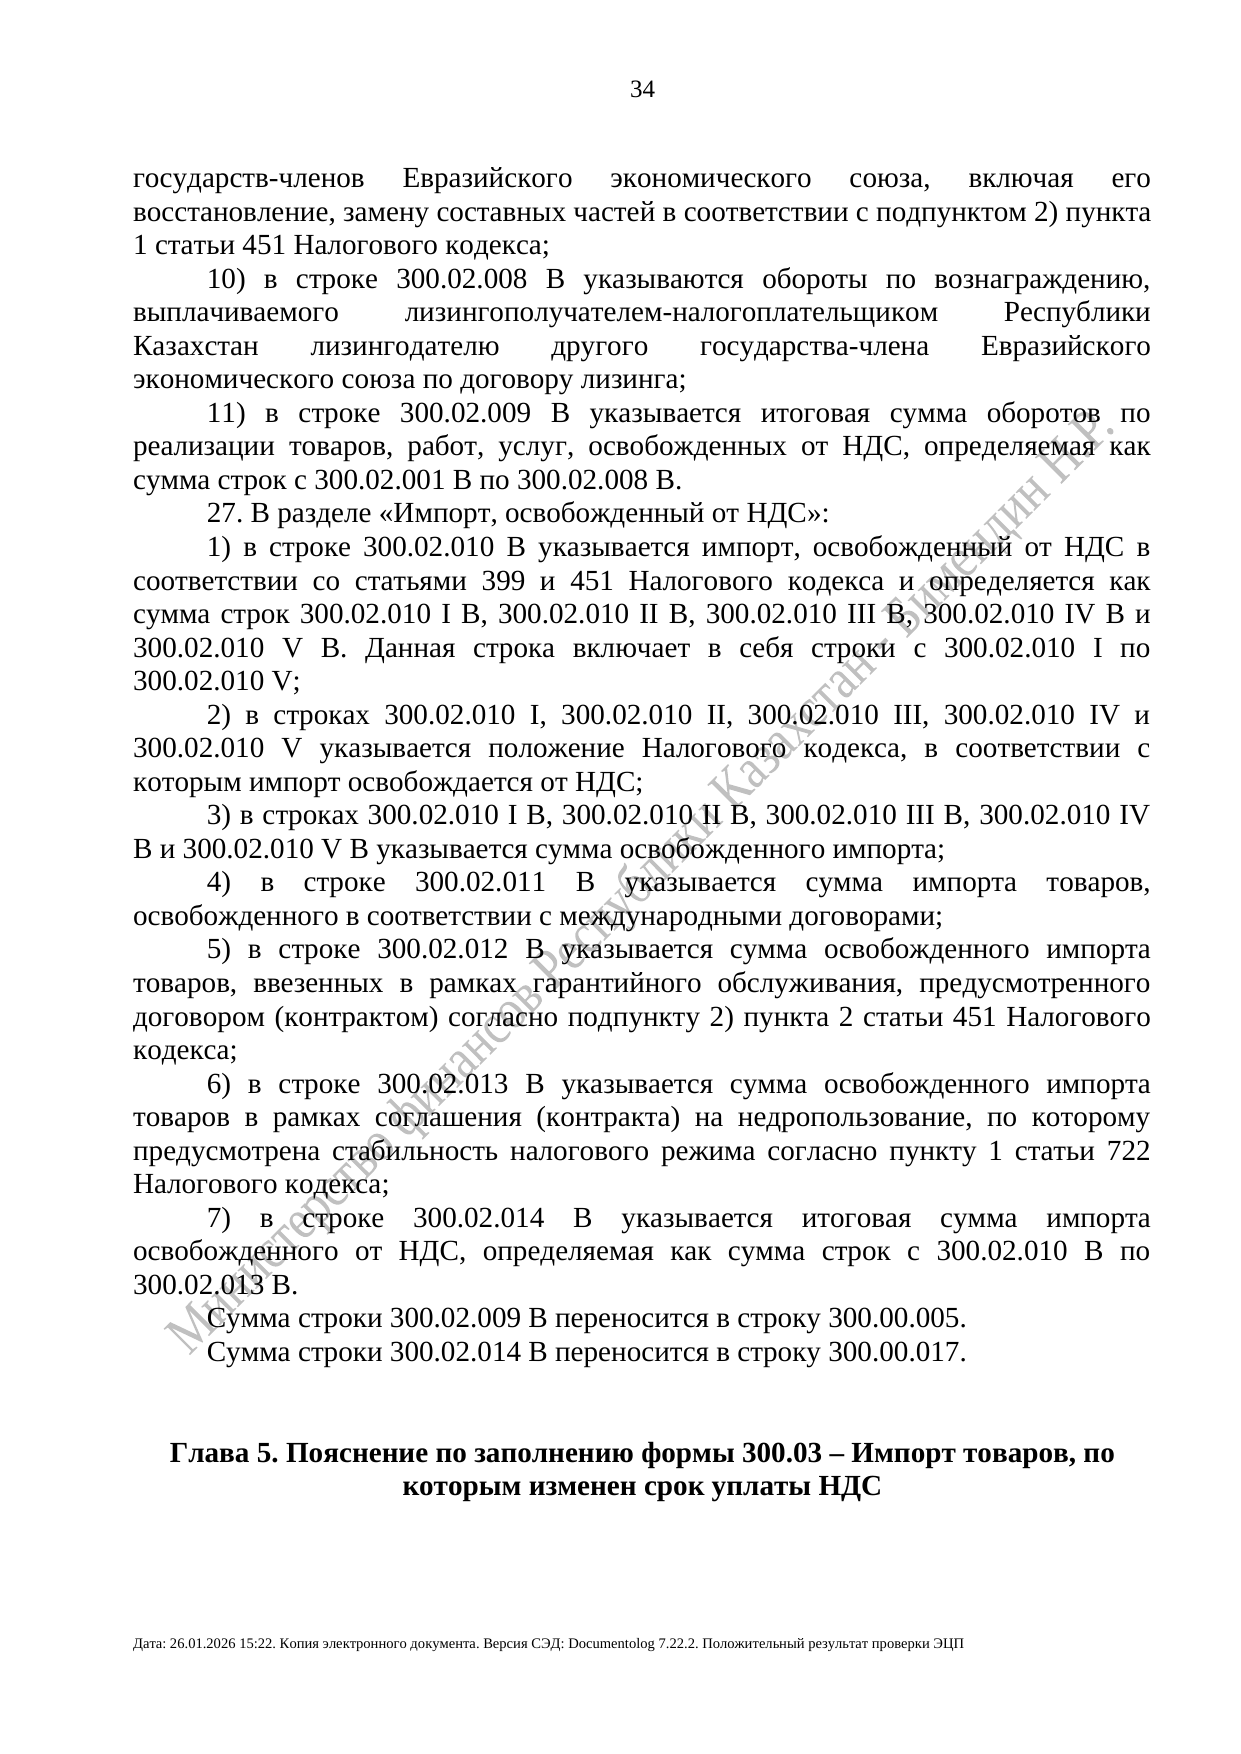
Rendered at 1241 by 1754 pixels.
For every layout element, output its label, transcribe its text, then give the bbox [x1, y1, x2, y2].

text 27. В разделе «Импорт, освобожденный от НДС»: [133, 496, 1152, 529]
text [133, 160, 1152, 261]
text Сумма строки 300.02.014 В переносится в строку 300.00.017. [133, 1334, 1152, 1368]
text Глава 5. Пояснение по заполнению формы 300.03 – Импорт товаров, по которым изменен срок уплаты НДС [133, 1435, 1152, 1502]
text 3) в строках 300.02.010 I В, 300.02.010 II В, 300.02.010 III В, 300.02.010 IV В и 300.02.010 V В указывается сумма освобожденного импорта; [133, 797, 1152, 864]
text 5) в строке 300.02.012 В указывается сумма освобожденного импорта товаров, ввезенных в рамках гарантийного обслуживания, предусмотренного договором (контрактом) согласно подпункту 2) пункта 2 статьи 451 Налогового кодекса; [133, 932, 1152, 1066]
text 4) в строке 300.02.011 В указывается сумма импорта товаров, освобожденного в соответствии с международными договорами; [133, 864, 1152, 932]
text 6) в строке 300.02.013 В указывается сумма освобожденного импорта товаров в рамках соглашения (контракта) на недропользование, по которому предусмотрена стабильность налогового режима согласно пункту 1 статьи 722 Налогового кодекса; [133, 1066, 1152, 1200]
text 1) в строке 300.02.010 В указывается импорт, освобожденный от НДС в соответствии со статьями 399 и 451 Налогового кодекса и определяется как сумма строк 300.02.010 I В, 300.02.010 II В, 300.02.010 III В, 300.02.010 IV В и 300.02.010 V В. Данная строка включает в себя строки c 300.02.010 I по 300.02.010 V; [133, 529, 1152, 697]
text 2) в строках 300.02.010 I, 300.02.010 II, 300.02.010 III, 300.02.010 IV и 300.02.010 V указывается положение Налогового кодекса, в соответствии с которым импорт освобождается от НДС; [133, 697, 1152, 797]
text 7) в строке 300.02.014 В указывается итоговая сумма импорта освобожденного от НДС, определяемая как сумма строк с 300.02.010 В по 300.02.013 В. [133, 1200, 1152, 1301]
text Сумма строки 300.02.009 В переносится в строку 300.00.005. [133, 1301, 1152, 1334]
text 10) в строке 300.02.008 В указываются обороты по вознаграждению, выплачиваемого лизингополучателем-налогоплательщиком Республики Казахстан лизингодателю другого государства-члена Евразийского экономического союза по договору лизинга; [133, 261, 1152, 395]
text 11) в строке 300.02.009 В указывается итоговая сумма оборотов по реализации товаров, работ, услуг, освобожденных от НДС, определяемая как сумма строк с 300.02.001 В по 300.02.008 В. [133, 395, 1152, 496]
